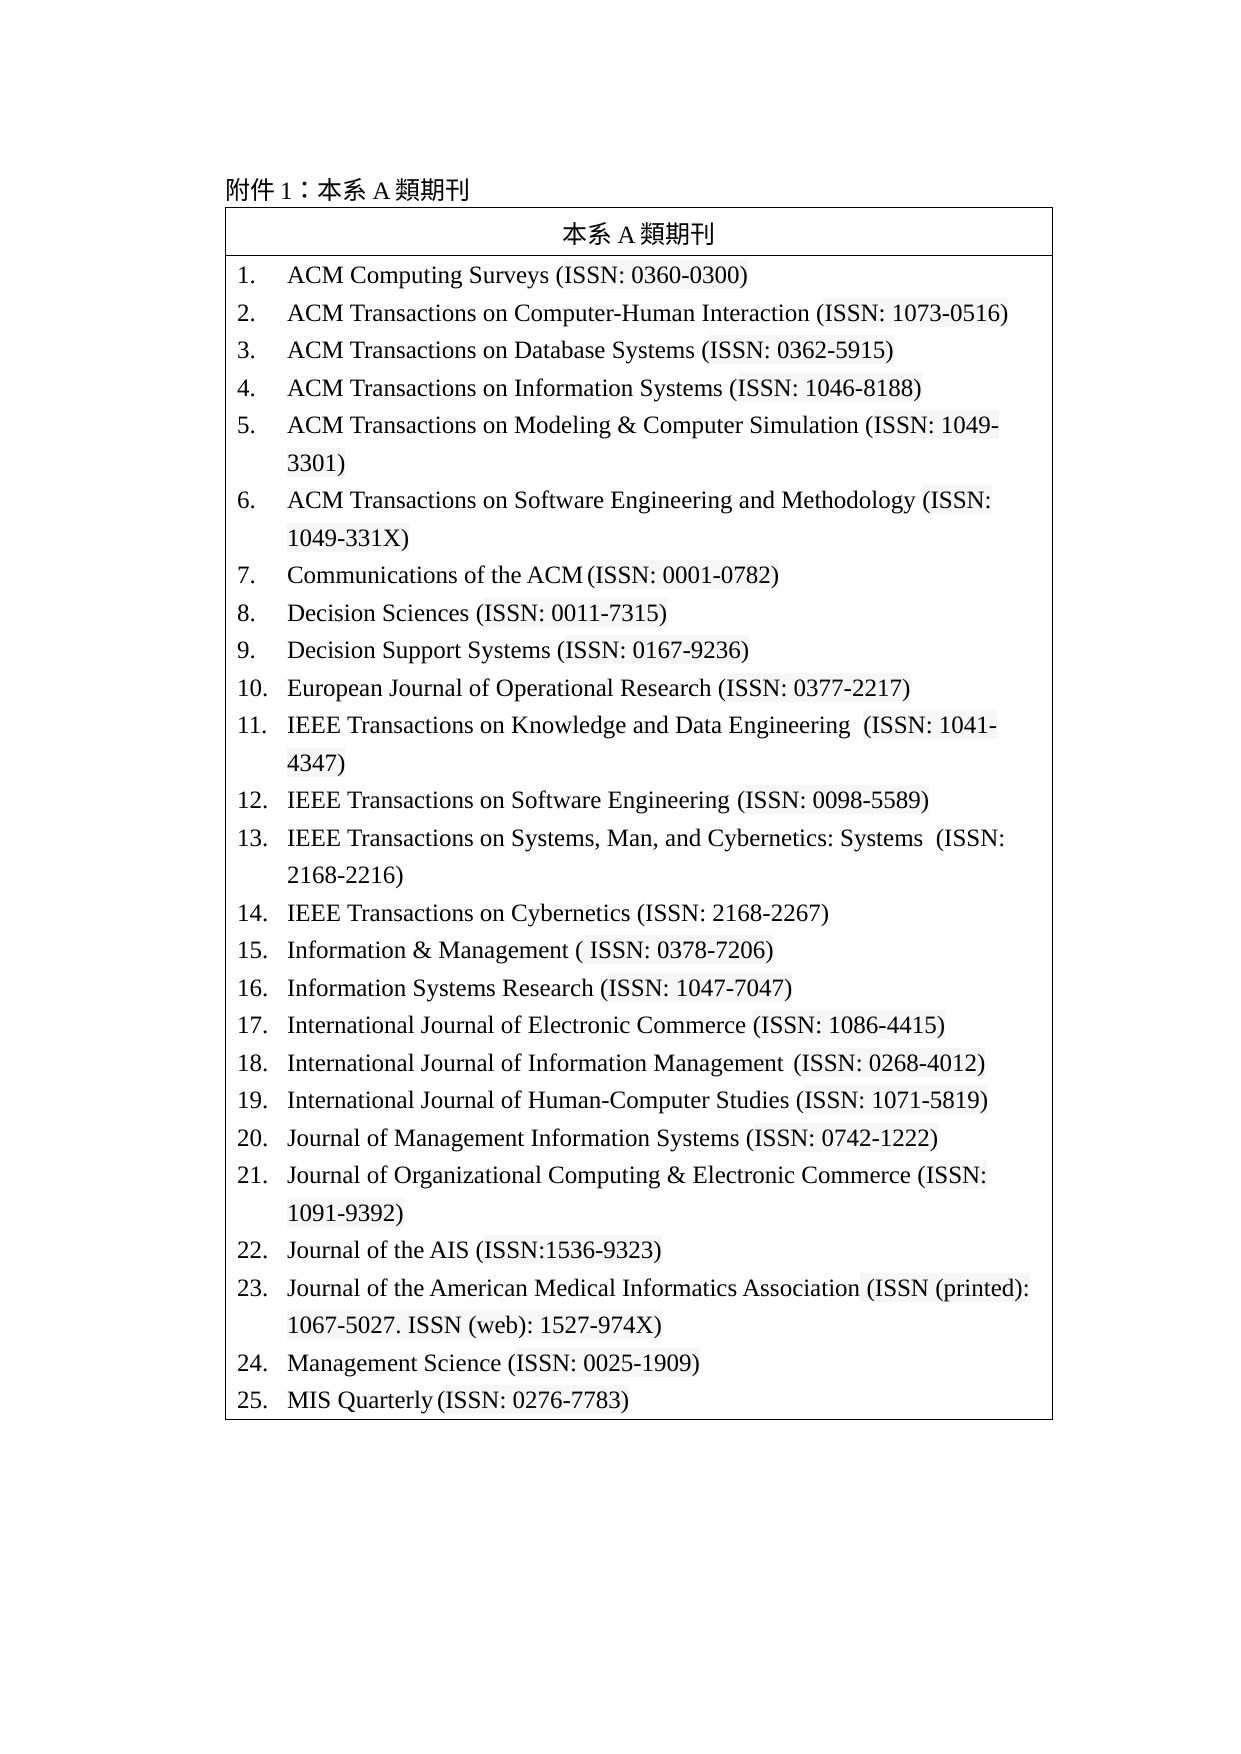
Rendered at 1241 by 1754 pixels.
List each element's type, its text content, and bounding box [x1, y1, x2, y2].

table_header 本系A類期刊 [226, 208, 1052, 255]
table_cell ACM Computing Surveys (ISSN: 0360-0300) ACM Transactions on Computer-Human Interaction (ISSN: 1073-0516) ACM Transactions on Database Systems (ISSN: 0362-5915) ACM Transactions on Information Systems (ISSN: 1046-8188) ACM Transactions on Modeling & Computer Simulation (ISSN: 1049-3301) ACM Transactions on Software Engineering and Methodology (ISSN: 1049-331X) Communications of the ACM (ISSN: 0001-0782) Decision Sciences (ISSN: 0011-7315) Decision Support Systems (ISSN: 0167-9236) European Journal of Operational Research (ISSN: 0377-2217) IEEE Transactions on Knowledge and Data Engineering (ISSN: 1041-4347) IEEE Transactions on Software Engineering (ISSN: 0098-5589) IEEE Transactions on Systems, Man, and Cybernetics: Systems (ISSN: 2168-2216) IEEE Transactions on Cybernetics (ISSN: 2168-2267) Information & Management ( ISSN: 0378-7206) Information Systems Research (ISSN: 1047-7047) International Journal of Electronic Commerce (ISSN: 1086-4415) International Journal of Information Management (ISSN: 0268-4012) International Journal of Human-Computer Studies (ISSN: 1071-5819) Journal of Management Information Systems (ISSN: 0742-1222) Journal of Organizational Computing & Electronic Commerce (ISSN: 1091-9392) Journal of the AIS (ISSN:1536-9323) Journal of the American Medical Informatics Association (ISSN (printed): 1067-5027. ISSN (web): 1527-974X) Management Science (ISSN: 0025-1909) MIS Quarterly (ISSN: 0276-7783) [226, 256, 1052, 1418]
text 附件1：本系A類期刊 [225, 170, 1053, 207]
